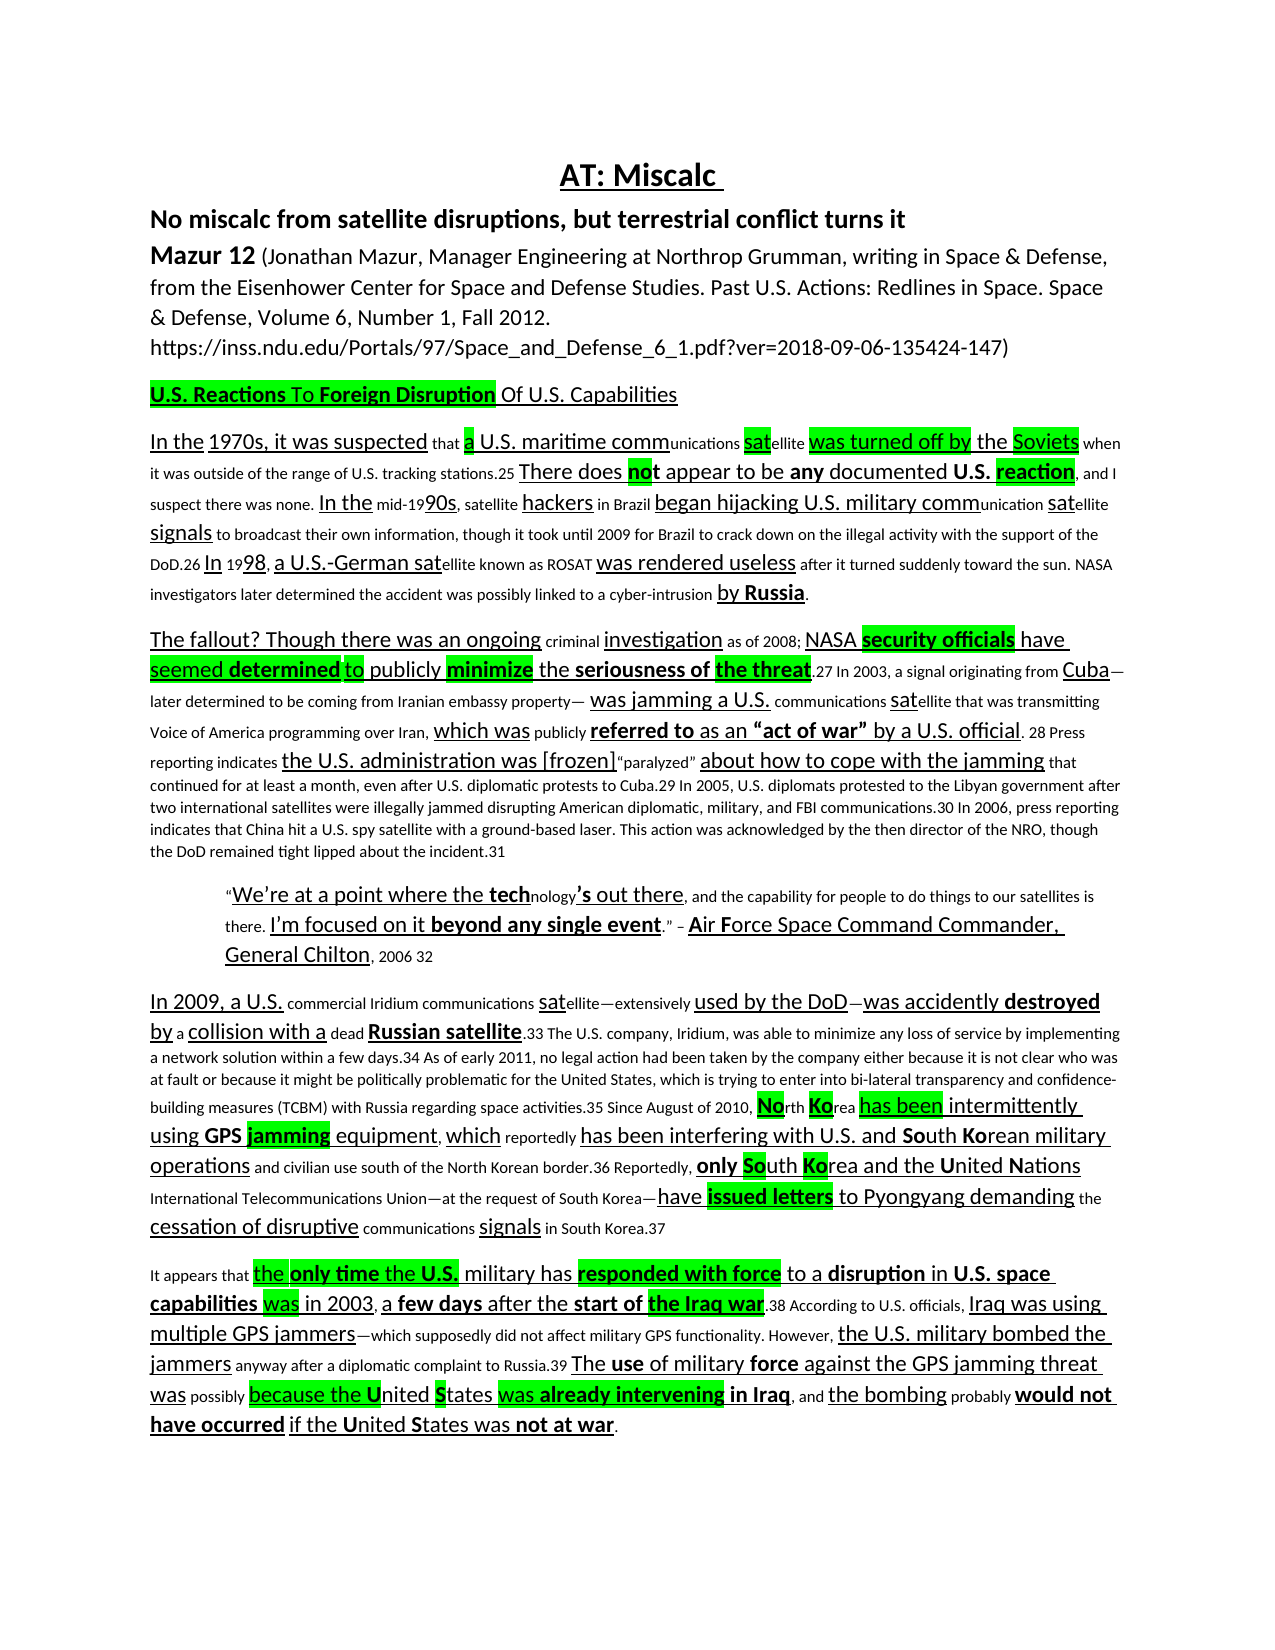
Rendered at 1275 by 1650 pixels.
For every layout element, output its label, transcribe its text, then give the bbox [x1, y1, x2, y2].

text “We’re at a point where the technology’s out there, and the capability for people to do things to our satellites is there. I’m focused on it beyond any single event.” – Air Force Space Command Commander, General Chilton, 2006 32 [225, 880, 1125, 968]
text It appears that the only time the U.S. military has responded with force to a disruption in U.S. space capabilities was in 2003, a few days after the start of the Iraq war.38 According to U.S. officials, Iraq was using multiple GPS jammers—which supposedly did not affect military GPS functionality. However, the U.S. military bombed the jammers anyway after a diplomatic complaint to Russia.39 The use of military force against the GPS jamming threat was possibly because the United States was already intervening in Iraq, and the bombing probably would not have occurred if the United States was not at war. [150, 1259, 1125, 1438]
text In the 1970s, it was suspected that a U.S. maritime communications satellite was turned off by the Soviets when it was outside of the range of U.S. tracking stations.25 There does not appear to be any documented U.S. reaction, and I suspect there was none. In the mid-1990s, satellite hackers in Brazil began hijacking U.S. military communication satellite signals to broadcast their own information, though it took until 2009 for Brazil to crack down on the illegal activity with the support of the DoD.26 In 1998, a U.S.-German satellite known as ROSAT was rendered useless after it turned suddenly toward the sun. NASA investigators later determined the accident was possibly linked to a cyber-intrusion by Russia. [150, 427, 1125, 606]
subtitle AT: Miscalc [150, 154, 1125, 195]
text The fallout? Though there was an ongoing criminal investigation as of 2008; NASA security officials have seemed determined to publicly minimize the seriousness of the threat.27 In 2003, a signal originating from Cuba—later determined to be coming from Iranian embassy property— was jamming a U.S. communications satellite that was transmitting Voice of America programming over Iran, which was publicly referred to as an “act of war” by a U.S. official. 28 Press reporting indicates the U.S. administration was [frozen]“paralyzed” about how to cope with the jamming that continued for at least a month, even after U.S. diplomatic protests to Cuba.29 In 2005, U.S. diplomats protested to the Libyan government after two international satellites were illegally jammed disrupting American diplomatic, military, and FBI communications.30 In 2006, press reporting indicates that China hit a U.S. spy satellite with a ground-based laser. This action was acknowledged by the then director of the NRO, though the DoD remained tight lipped about the incident.31 [150, 625, 1125, 862]
text In 2009, a U.S. commercial Iridium communications satellite—extensively used by the DoD—was accidently destroyed by a collision with a dead Russian satellite.33 The U.S. company, Iridium, was able to minimize any loss of service by implementing a network solution within a few days.34 As of early 2011, no legal action had been taken by the company either because it is not clear who was at fault or because it might be politically problematic for the United States, which is trying to enter into bi-lateral transparency and confidence-building measures (TCBM) with Russia regarding space activities.35 Since August of 2010, North Korea has been intermittently using GPS jamming equipment, which reportedly has been interfering with U.S. and South Korean military operations and civilian use south of the North Korean border.36 Reportedly, only South Korea and the United Nations International Telecommunications Union—at the request of South Korea—have issued letters to Pyongyang demanding the cessation of disruptive communications signals in South Korea.37 [150, 987, 1125, 1240]
subtitle No miscalc from satellite disruptions, but terrestrial conflict turns it [150, 202, 1125, 235]
text Mazur 12 (Jonathan Mazur, Manager Engineering at Northrop Grumman, writing in Space & Defense, from the Eisenhower Center for Space and Defense Studies. Past U.S. Actions: Redlines in Space. Space & Defense, Volume 6, Number 1, Fall 2012. https://inss.ndu.edu/Portals/97/Space_and_Defense_6_1.pdf?ver=2018-09-06-135424-147) [150, 238, 1125, 362]
text U.S. Reactions To Foreign Disruption Of U.S. Capabilities [496, 380, 1125, 408]
